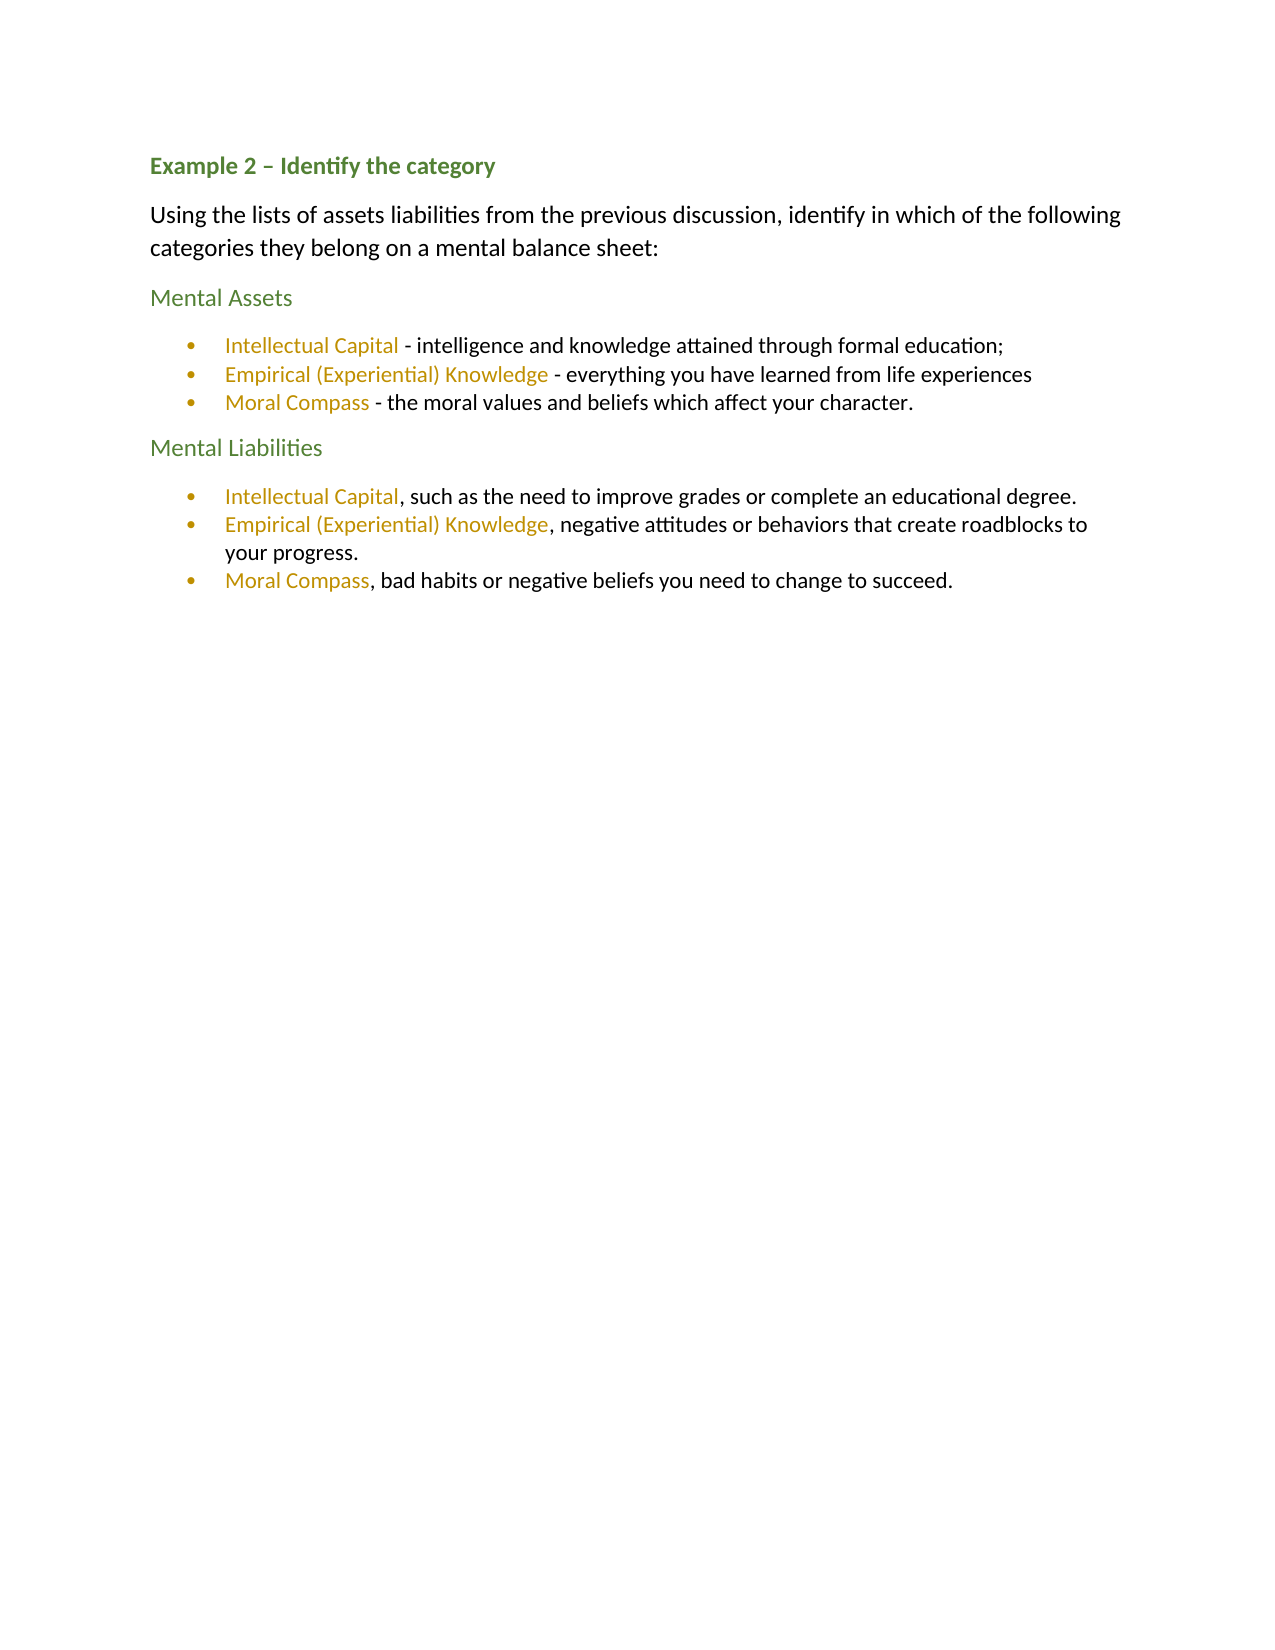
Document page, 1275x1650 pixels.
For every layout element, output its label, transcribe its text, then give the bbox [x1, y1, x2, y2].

text Example 2 – Identify the category [150, 150, 1125, 181]
text Mental Liabilities [150, 432, 1125, 463]
list Empirical (Experiential) Knowledge - everything you have learned from life experiences [187, 360, 1125, 388]
list Intellectual Capital, such as the need to improve grades or complete an educational degree. [187, 482, 1125, 510]
text Mental Assets [150, 282, 1125, 313]
list Intellectual Capital - intelligence and knowledge attained through formal education; [187, 332, 1125, 360]
list Moral Compass, bad habits or negative beliefs you need to change to succeed. [187, 566, 1125, 594]
text Using the lists of assets liabilities from the previous discussion, identify in which of the following categories they belong on a mental balance sheet: [150, 199, 1125, 263]
list Empirical (Experiential) Knowledge, negative attitudes or behaviors that create roadblocks to your progress. [187, 510, 1125, 566]
list Moral Compass - the moral values and beliefs which affect your character. [187, 388, 1125, 416]
